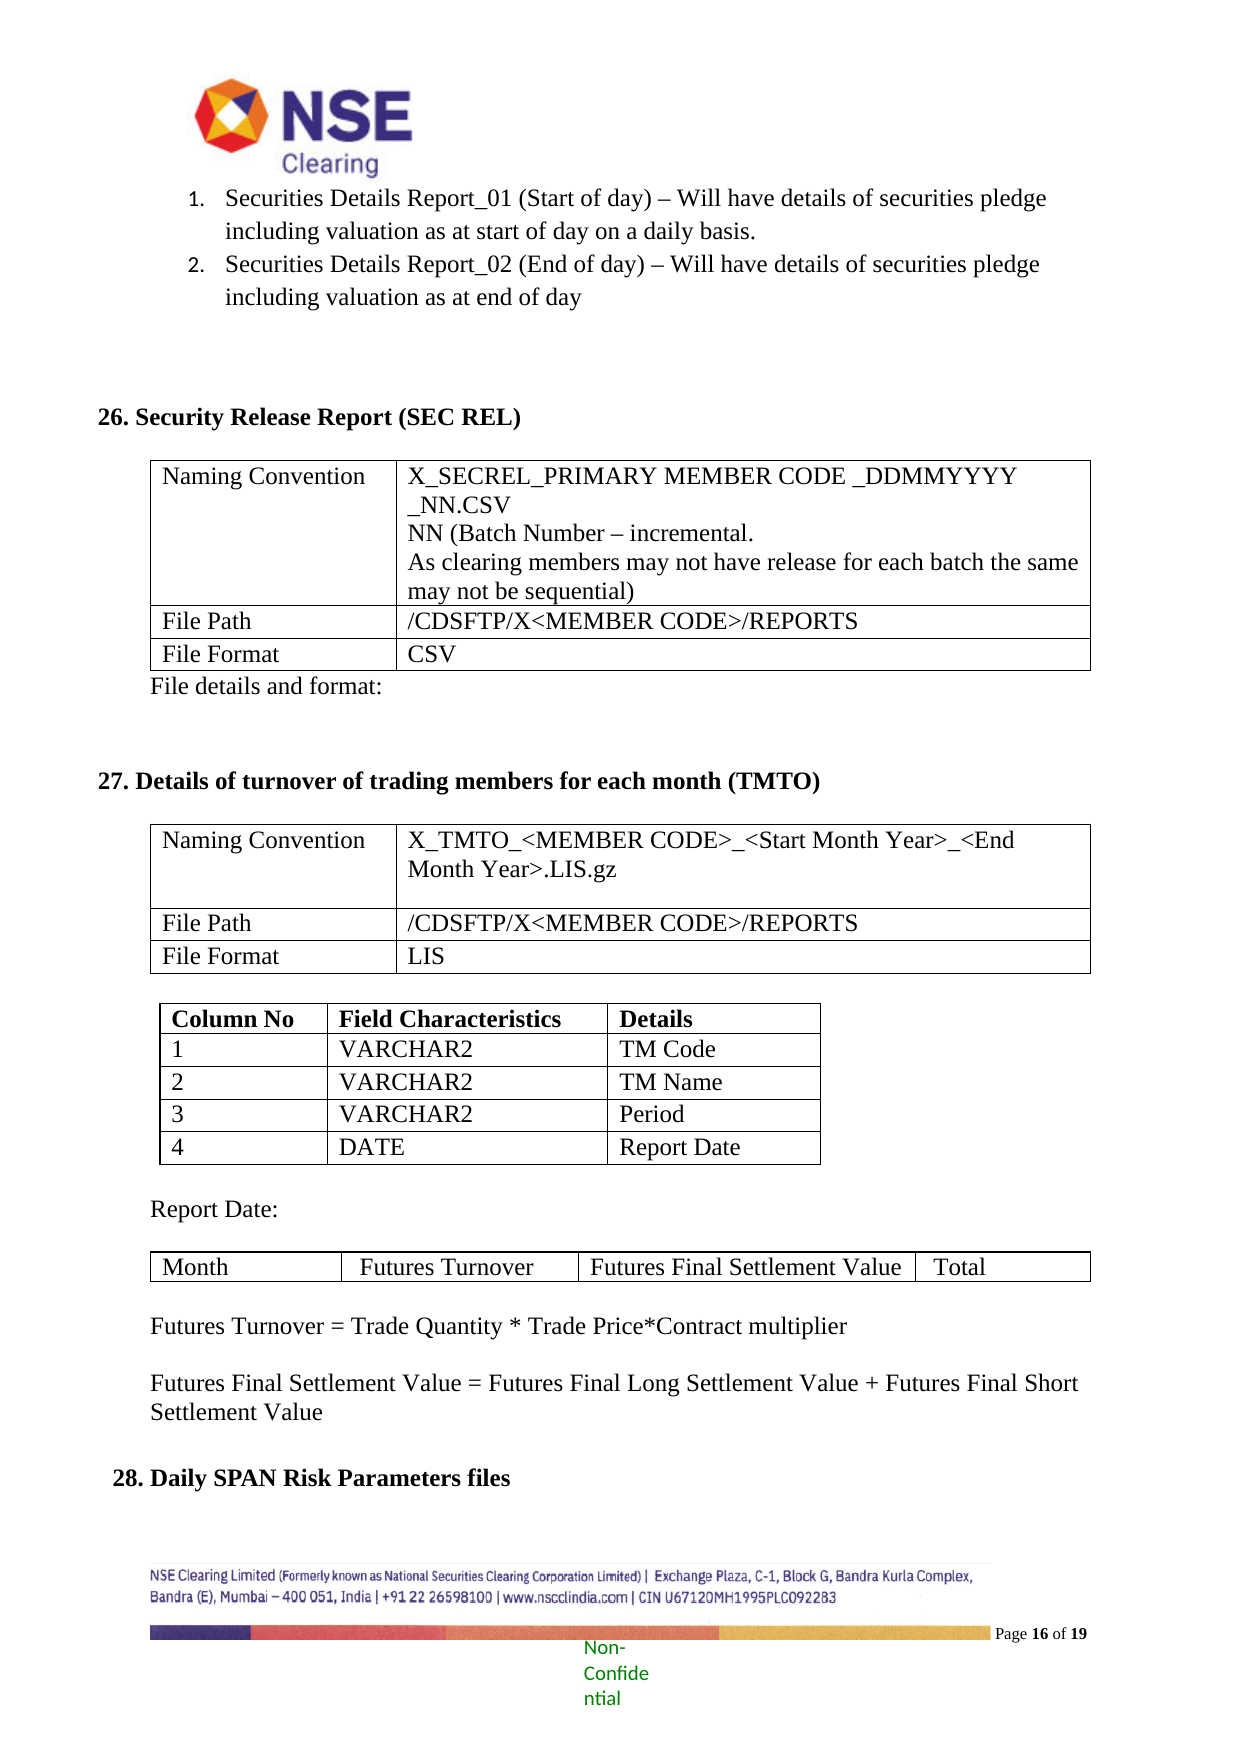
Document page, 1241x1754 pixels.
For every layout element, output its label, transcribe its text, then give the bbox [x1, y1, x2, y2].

table_cell 4 [161, 1132, 327, 1164]
subtitle Details of turnover of trading members for each month (TMTO) [98, 758, 1090, 795]
subtitle Daily SPAN Risk Parameters files [112, 1455, 1090, 1492]
table_header X_SECREL_PRIMARY MEMBER CODE _DDMMYYYY _NN.CSV NN (Batch Number – incremental. As clearing members may not have release for each batch the same may not be sequential) [397, 461, 1090, 605]
table_cell File Format [151, 941, 396, 973]
subtitle Security Release Report (SEC REL) [98, 394, 1090, 431]
list Securities Details Report_02 (End of day) – Will have details of securities pledge including valuation as at end of day [187, 249, 1090, 311]
table_cell 2 [161, 1067, 327, 1098]
table_cell TM Name [608, 1067, 820, 1098]
table_cell VARCHAR2 [328, 1067, 607, 1098]
list Securities Details Report_01 (Start of day) – Will have details of securities pledge including valuation as at start of day on a daily basis. [187, 183, 1090, 245]
table_cell 3 [161, 1100, 327, 1131]
text Report Date: [150, 1194, 1090, 1223]
text Futures Turnover = Trade Quantity * Trade Price*Contract multiplier [150, 1311, 1090, 1340]
text File details and format: [150, 671, 1090, 700]
table_cell 1 [161, 1034, 327, 1066]
table_cell Report Date [608, 1132, 820, 1164]
table_cell Period [608, 1100, 820, 1131]
table_header Futures Final Settlement Value [579, 1253, 915, 1281]
table_header Futures Turnover [342, 1253, 578, 1281]
text Futures Final Settlement Value = Futures Final Long Settlement Value + Futures Final Short Settlement Value [150, 1368, 1090, 1426]
table_cell File Path [151, 606, 396, 638]
table_cell TM Code [608, 1034, 820, 1066]
table_cell /CDSFTP/X<MEMBER CODE>/REPORTS [397, 606, 1090, 638]
table_cell /CDSFTP/X<MEMBER CODE>/REPORTS [397, 909, 1090, 940]
table_cell LIS [397, 941, 1090, 973]
table_header Field Characteristics [328, 1004, 607, 1033]
table_header Total [916, 1253, 1090, 1281]
table_cell File Format [151, 639, 396, 670]
table_cell VARCHAR2 [328, 1034, 607, 1066]
table_header Column No [161, 1004, 327, 1033]
table_header Details [608, 1004, 820, 1033]
table_header Naming Convention [151, 461, 396, 605]
picture [150, 73, 456, 183]
table_header X_TMTO_<MEMBER CODE>_<Start Month Year>_<End Month Year>.LIS.gz [397, 825, 1090, 907]
table_cell File Path [151, 909, 396, 940]
table_cell CSV [397, 639, 1090, 670]
table_cell DATE [328, 1132, 607, 1164]
table_header Naming Convention [151, 825, 396, 907]
picture [150, 1563, 991, 1640]
table_header Month [151, 1253, 341, 1281]
table_cell VARCHAR2 [328, 1100, 607, 1131]
